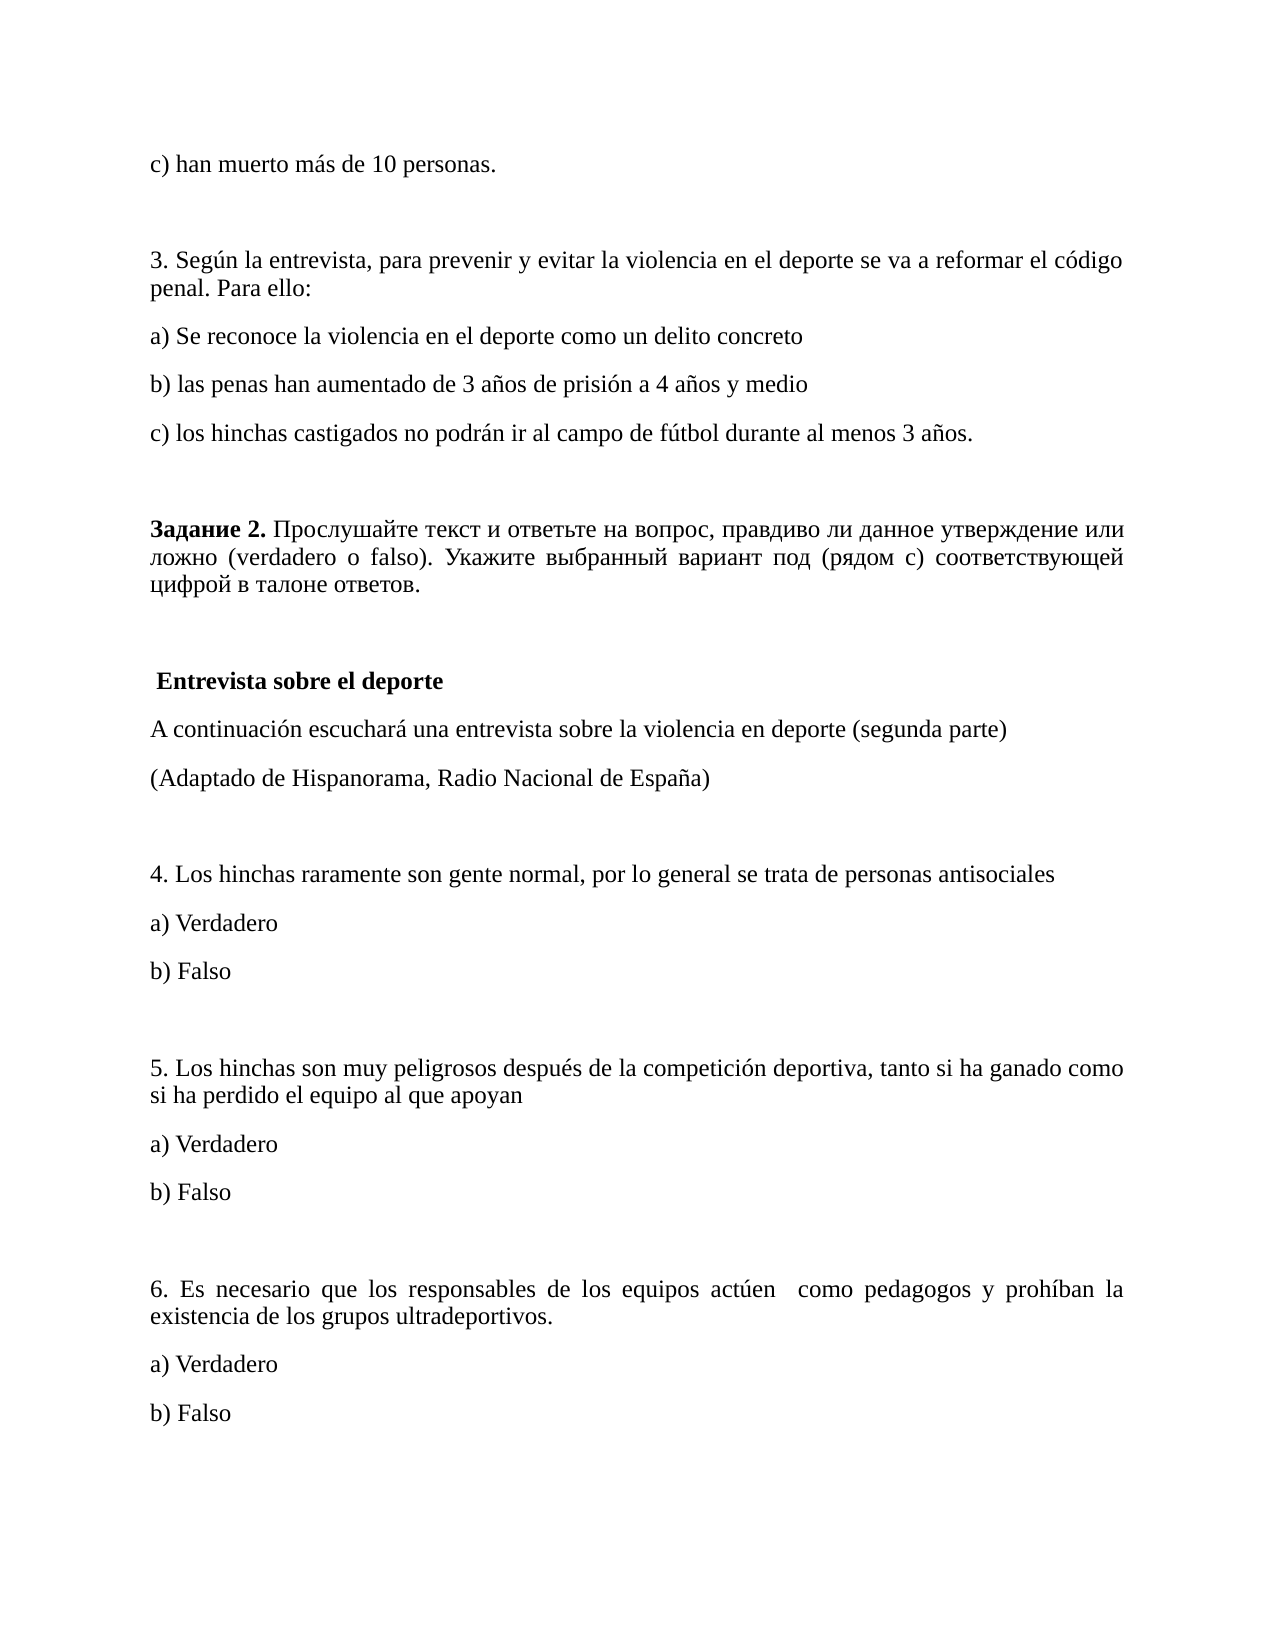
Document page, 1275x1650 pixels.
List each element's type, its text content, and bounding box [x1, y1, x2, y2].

text a) Verdadero [150, 1130, 1125, 1157]
text a) Verdadero [150, 909, 1125, 937]
text 3. Según la entrevista, para prevenir y evitar la violencia en el deporte se va a reformar el código penal. Para ello: [150, 247, 1125, 302]
text 6. Es necesario que los responsables de los equipos actúen como pedagogos y prohíban la existencia de los grupos ultradeportivos. [150, 1275, 1125, 1330]
text c) los hinchas castigados no podrán ir al campo de fútbol durante al menos 3 años. [150, 419, 1125, 447]
text Задание 2. Прослушайте текст и ответьте на вопрос, правдиво ли данное утверждение или ложно (verdadero o falso). Укажите выбранный вариант под (рядом с) соответствующей цифрой в талоне ответов. [150, 516, 1125, 598]
text c) han muerto más de 10 personas. [150, 150, 1125, 177]
text b) Falso [150, 1399, 1125, 1427]
text A continuación escuchará una entrevista sobre la violencia en deporte (segunda parte) [150, 716, 1125, 743]
text 5. Los hinchas son muy peligrosos después de la competición deportiva, tanto si ha ganado como si ha perdido el equipo al que apoyan [150, 1054, 1125, 1109]
text b) Falso [150, 957, 1125, 985]
text a) Verdadero [150, 1351, 1125, 1378]
text b) las penas han aumentado de 3 años de prisión a 4 años y medio [150, 371, 1125, 398]
text a) Se reconoce la violencia en el deporte como un delito concreto [150, 322, 1125, 350]
text (Adaptado de Hispanorama, Radio Nacional de España) [150, 764, 1125, 792]
text b) Falso [150, 1178, 1125, 1206]
text Entrevista sobre el deporte [150, 667, 1125, 695]
text 4. Los hinchas raramente son gente normal, por lo general se trata de personas antisociales [150, 861, 1125, 888]
